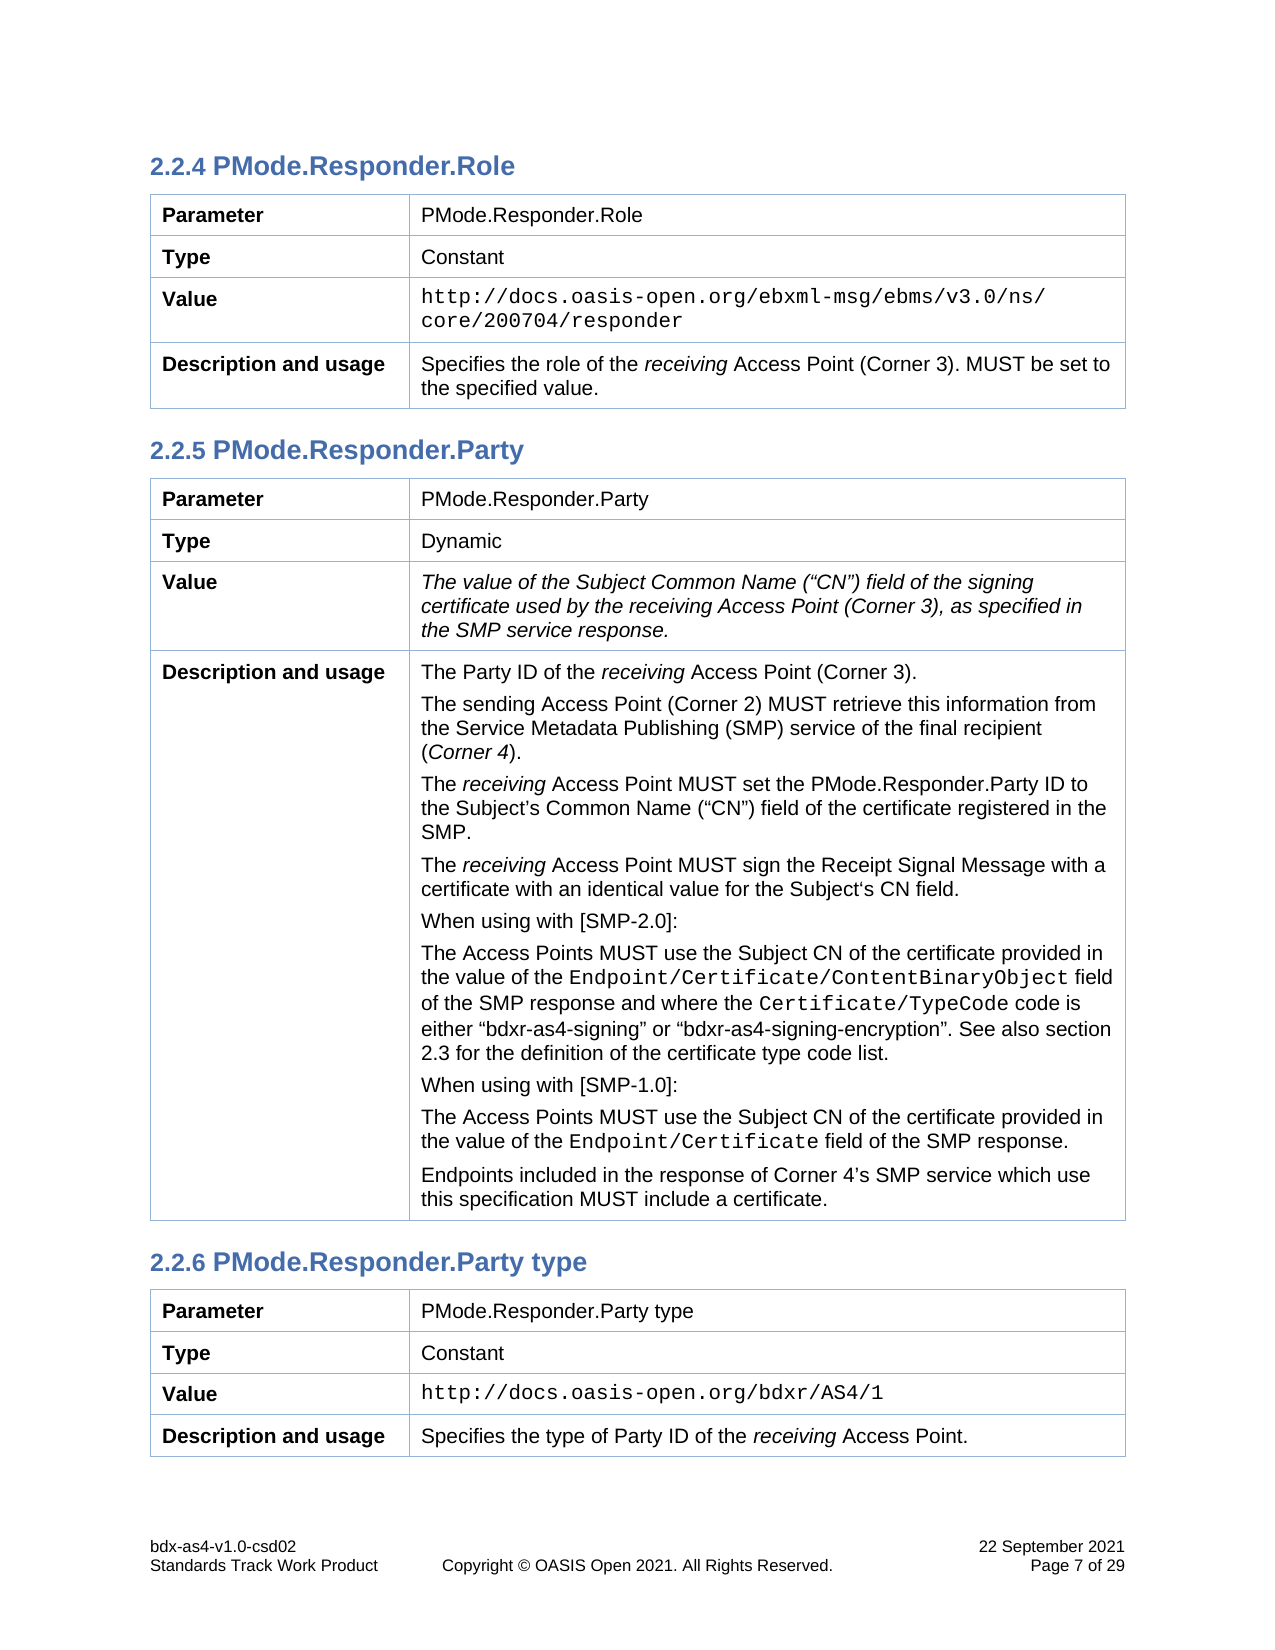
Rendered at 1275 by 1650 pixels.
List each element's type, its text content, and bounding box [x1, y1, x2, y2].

table_cell Constant [410, 236, 1125, 277]
table_cell Type [151, 1332, 409, 1373]
table_cell Value [151, 1374, 409, 1414]
subtitle PMode.Responder.Party type [150, 1246, 1125, 1277]
table_cell Value [151, 278, 409, 342]
table_cell Type [151, 236, 409, 277]
table_header PMode.Responder.Role [410, 195, 1125, 235]
table_cell Description and usage [151, 343, 409, 408]
table_cell Type [151, 520, 409, 561]
table_cell http://docs.oasis-open.org/ebxml-msg/ebms/v3.0/ns/core/200704/responder [410, 278, 1125, 342]
table_cell The Party ID of the receiving Access Point (Corner 3). The sending Access Point (Corner 2) MUST retrieve this information from the Service Metadata Publishing (SMP) service of the final recipient (Corner 4). The receiving Access Point MUST set the PMode.Responder.Party ID to the Subject’s Common Name (“CN”) field of the certificate registered in the SMP. The receiving Access Point MUST sign the Receipt Signal Message with a certificate with an identical value for the Subject‘s CN field. When using with [SMP-2.0]: The Access Points MUST use the Subject CN of the certificate provided in the value of the Endpoint/Certificate/ContentBinaryObject field of the SMP response and where the Certificate/TypeCode code is either “bdxr-as4-signing” or “bdxr-as4-signing-encryption”. See also section 2.3 for the definition of the certificate type code list. When using with [SMP-1.0]: The Access Points MUST use the Subject CN of the certificate provided in the value of the Endpoint/Certificate field of the SMP response. Endpoints included in the response of Corner 4’s SMP service which use this specification MUST include a certificate. [410, 651, 1125, 1219]
table_cell Specifies the role of the receiving Access Point (Corner 3). MUST be set to the specified value. [410, 343, 1125, 408]
table_header Parameter [151, 195, 409, 235]
table_cell http://docs.oasis-open.org/bdxr/AS4/1 [410, 1374, 1125, 1414]
table_cell Description and usage [151, 651, 409, 1219]
table_header Parameter [151, 1290, 409, 1331]
table_cell Dynamic [410, 520, 1125, 561]
subtitle PMode.Responder.Role [150, 150, 1125, 181]
subtitle PMode.Responder.Party [150, 434, 1125, 465]
table_cell The value of the Subject Common Name (“CN”) field of the signing certificate used by the receiving Access Point (Corner 3), as specified in the SMP service response. [410, 562, 1125, 650]
table_header PMode.Responder.Party type [410, 1290, 1125, 1331]
table_cell Specifies the type of Party ID of the receiving Access Point. [410, 1415, 1125, 1456]
table_header PMode.Responder.Party [410, 479, 1125, 519]
table_cell Value [151, 562, 409, 650]
table_cell Constant [410, 1332, 1125, 1373]
table_cell Description and usage [151, 1415, 409, 1456]
table_header Parameter [151, 479, 409, 519]
